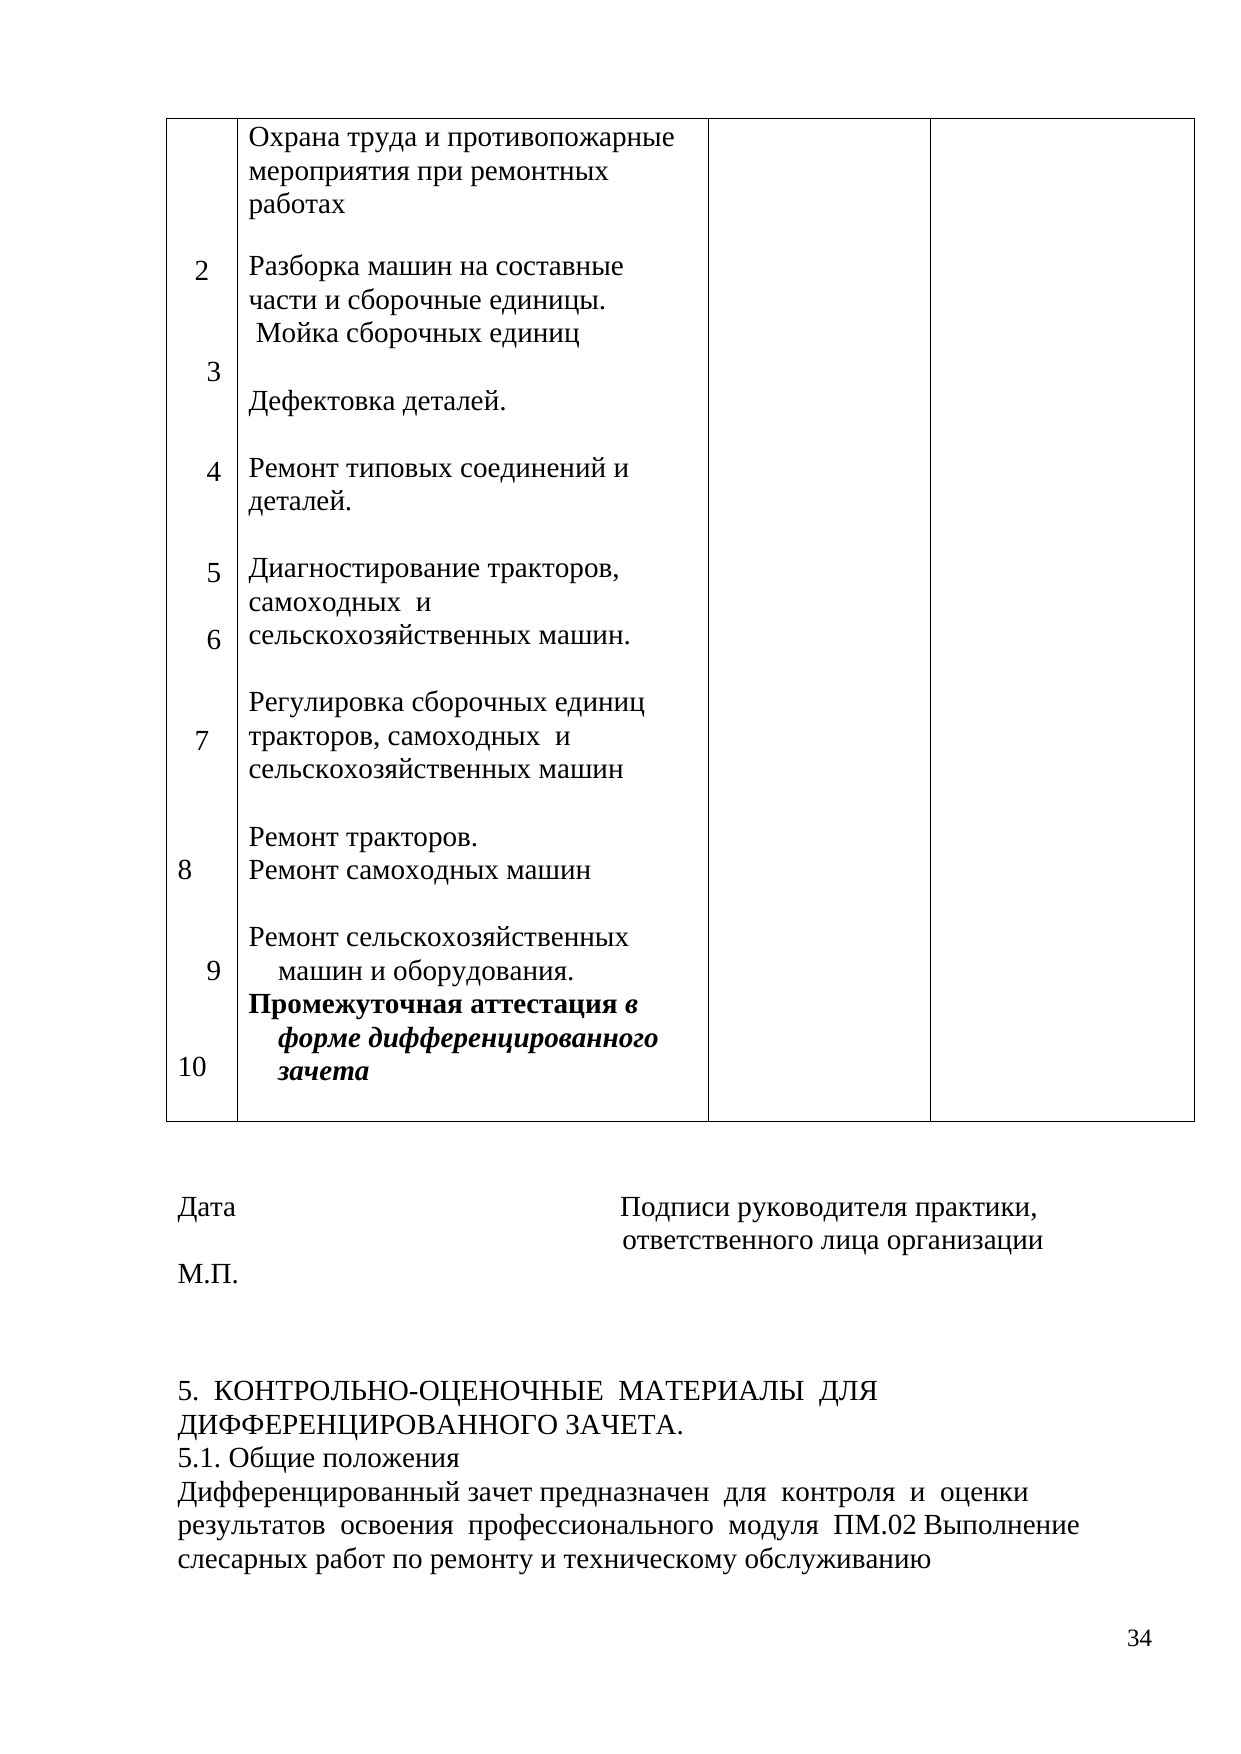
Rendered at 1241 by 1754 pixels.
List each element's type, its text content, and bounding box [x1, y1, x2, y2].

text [177, 1507, 1152, 1574]
text Дата Подписи руководителя практики, [177, 1189, 1152, 1222]
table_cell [238, 119, 708, 1121]
text ответственного лица организации [177, 1222, 1152, 1256]
table_cell [931, 119, 1194, 1121]
text М.П. [177, 1256, 1152, 1289]
table_cell [709, 119, 930, 1121]
text 5. КОНТРОЛЬНО-ОЦЕНОЧНЫЕ МАТЕРИАЛЫ ДЛЯ ДИФФЕРЕНЦИРОВАННОГО ЗАЧЕТА. [177, 1373, 1152, 1440]
text 5.1. Общие положения [177, 1440, 1152, 1474]
text Дифференцированный зачет предназначен для контроля и оценки [177, 1474, 1152, 1507]
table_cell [167, 119, 237, 1121]
